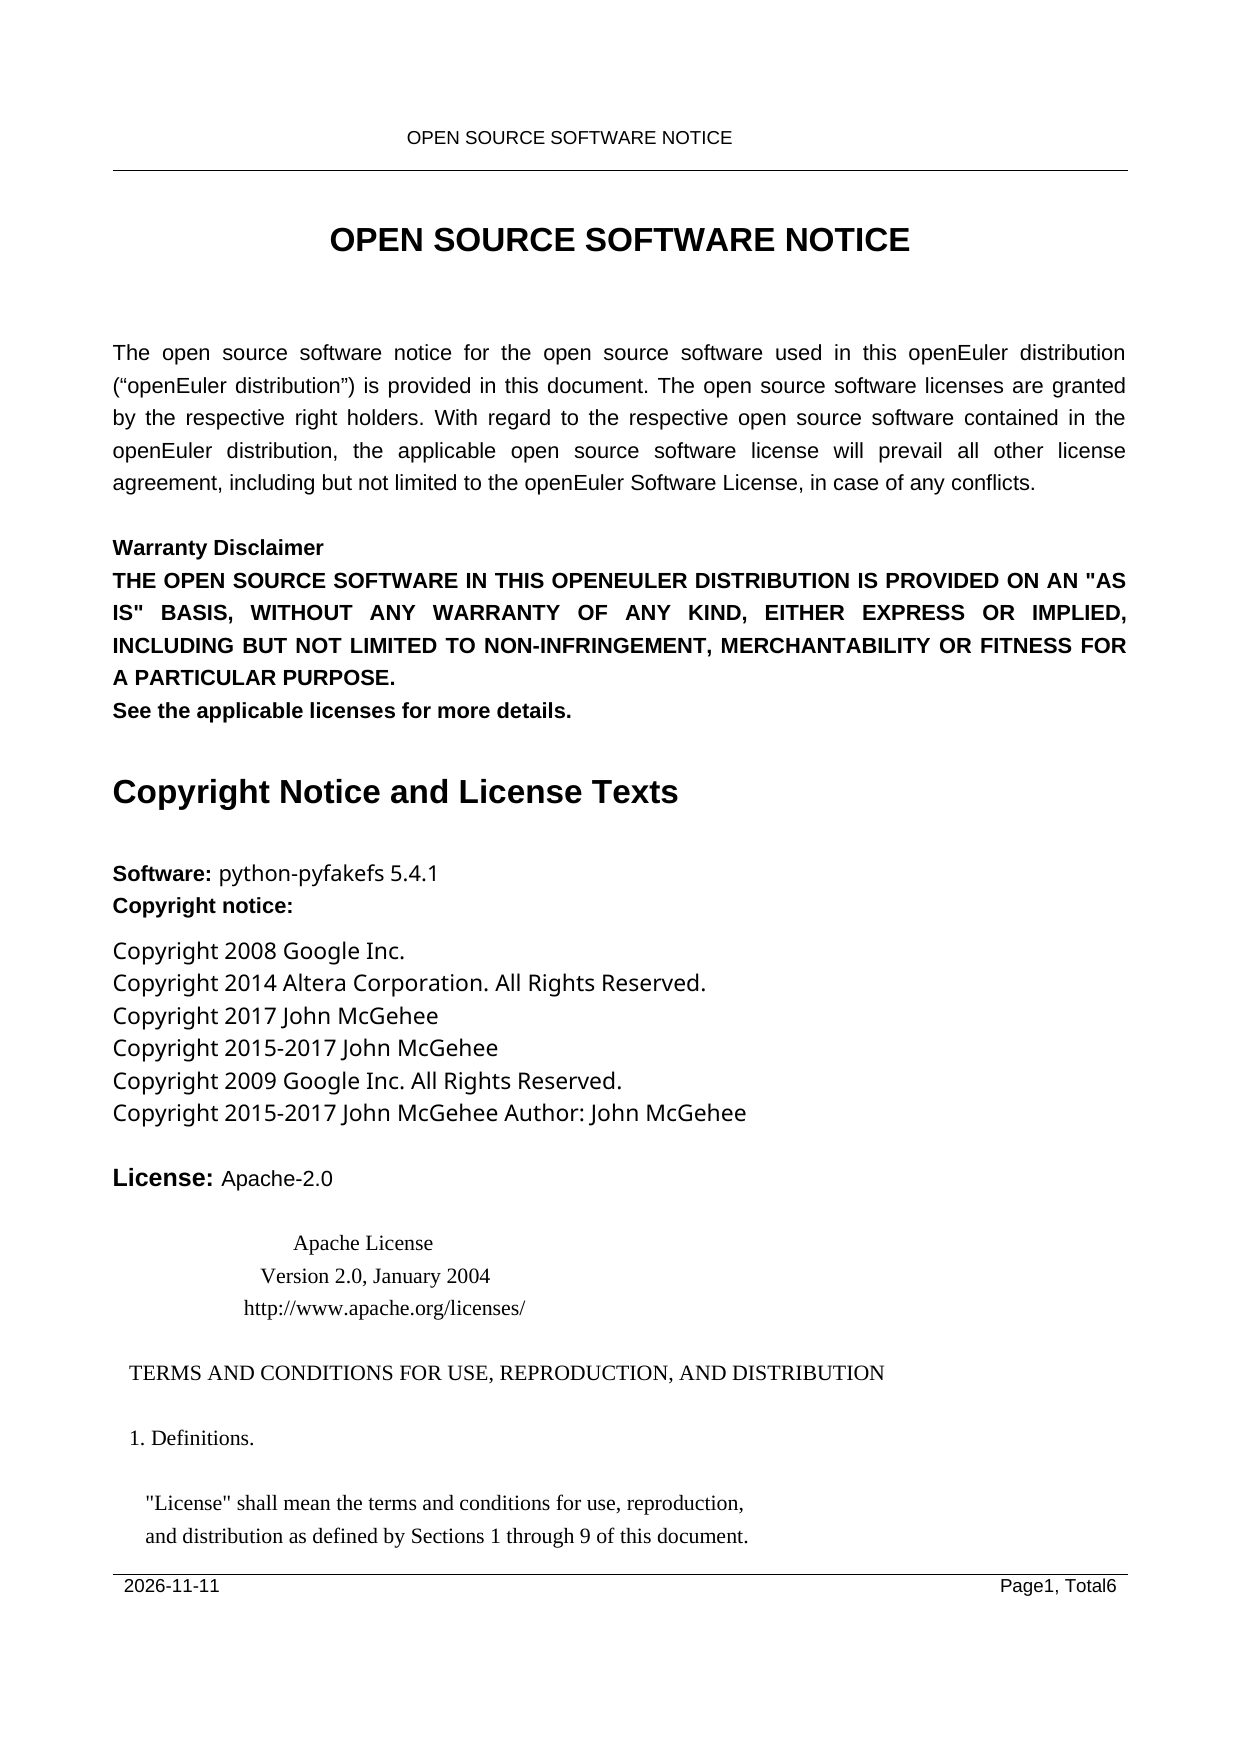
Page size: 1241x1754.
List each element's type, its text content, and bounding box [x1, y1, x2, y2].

text Warranty Disclaimer [112, 531, 1128, 564]
text OPEN SOURCE SOFTWARE NOTICE [112, 206, 1128, 271]
text THE OPEN SOURCE SOFTWARE IN THIS OPENEULER DISTRIBUTION IS PROVIDED ON AN "AS IS" BASIS, WITHOUT ANY WARRANTY OF ANY KIND, EITHER EXPRESS OR IMPLIED, INCLUDING BUT NOT LIMITED TO NON-INFRINGEMENT, MERCHANTABILITY OR FITNESS FOR A PARTICULAR PURPOSE. See the applicable licenses for more details. [112, 564, 1128, 726]
text Copyright Notice and License Texts [112, 759, 1128, 824]
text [112, 1194, 1128, 1551]
text The open source software notice for the open source software used in this openEuler distribution (“openEuler distribution”) is provided in this document. The open source software licenses are granted by the respective right holders. With regard to the respective open source software contained in the openEuler distribution, the applicable open source software license will prevail all other license agreement, including but not limited to the openEuler Software License, in case of any conflicts. [112, 336, 1128, 499]
title Software: python-pyfakefs 5.4.1 [112, 856, 1128, 889]
text Copyright 2008 Google Inc. Copyright 2014 Altera Corporation. All Rights Reserved. Copyright 2017 John McGehee Copyright 2015-2017 John McGehee Copyright 2009 Google Inc. All Rights Reserved. Copyright 2015-2017 John McGehee Author: John McGehee [112, 934, 1128, 1161]
text Copyright notice: [112, 889, 1128, 921]
text License: Apache-2.0 [112, 1161, 1128, 1194]
